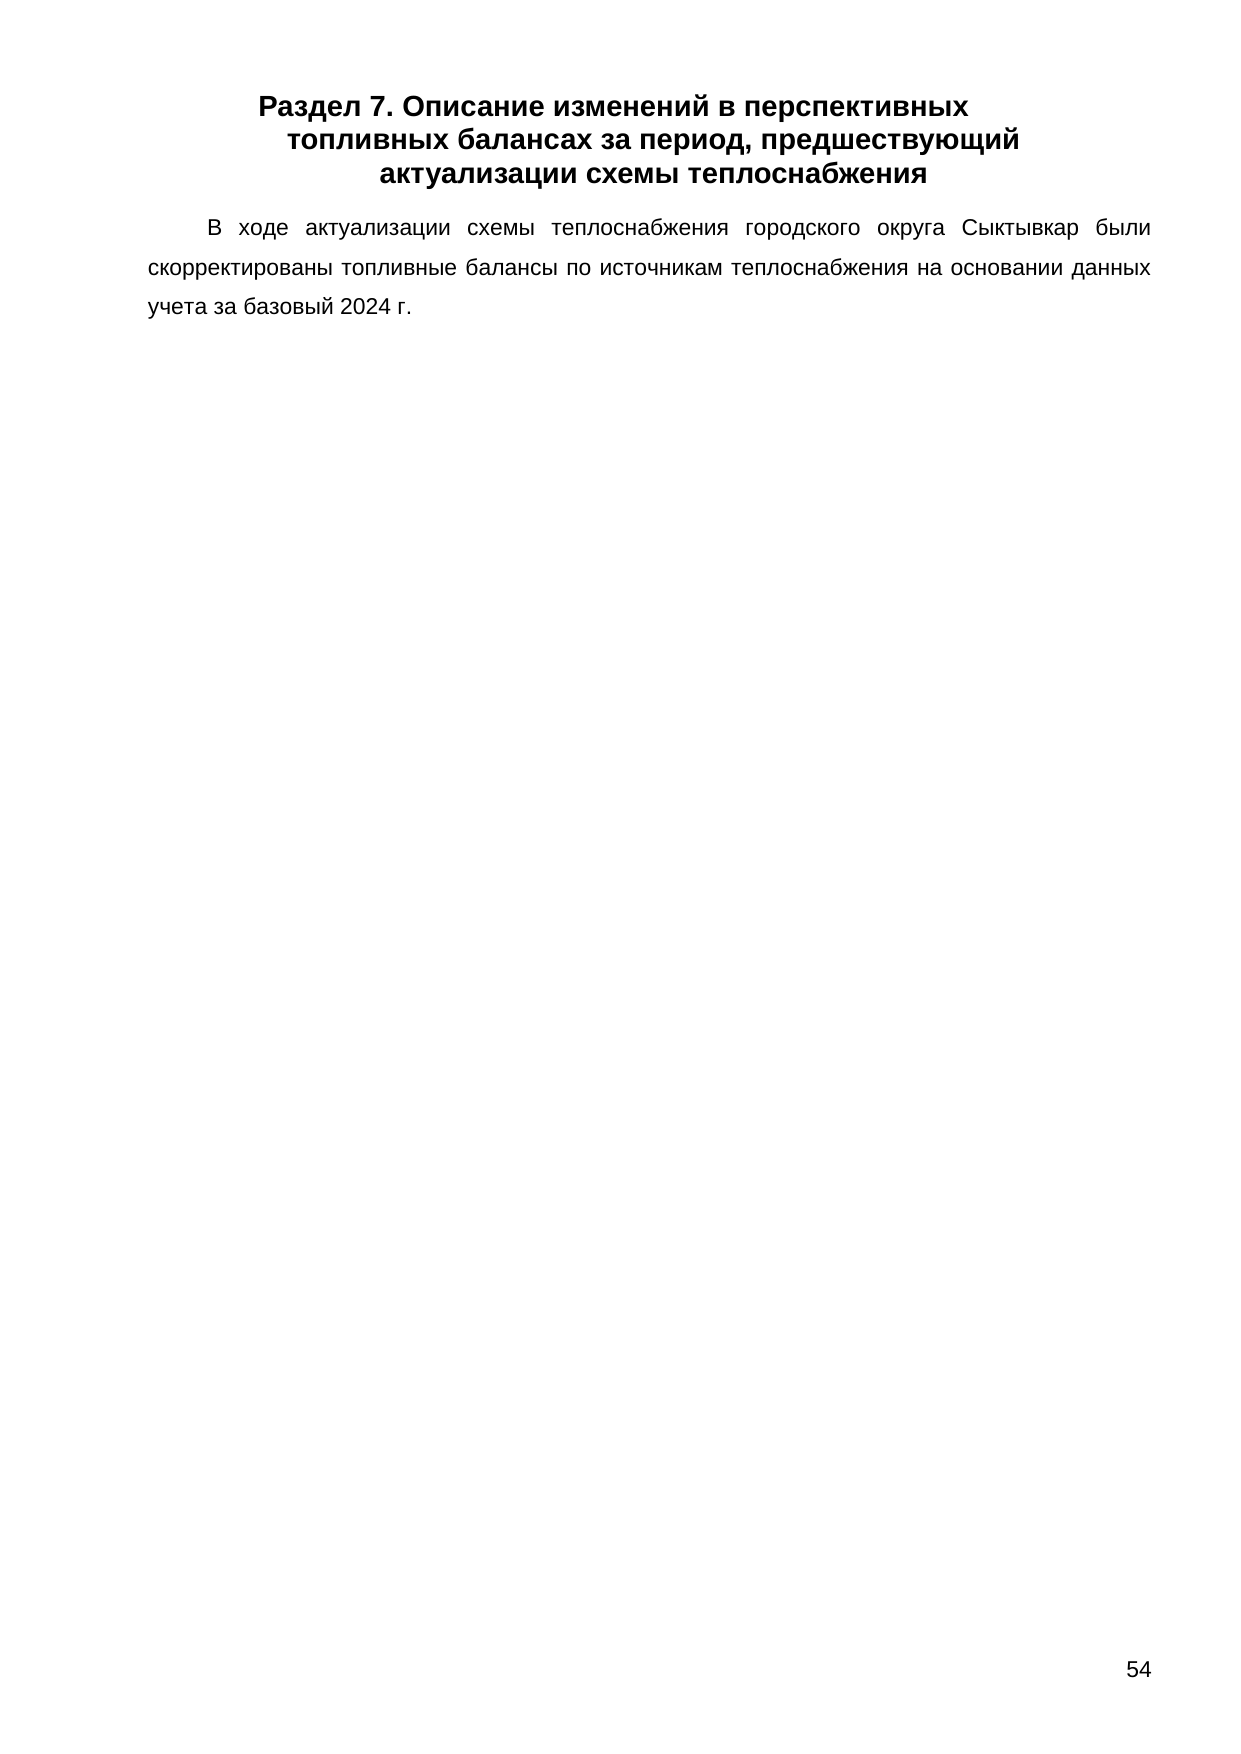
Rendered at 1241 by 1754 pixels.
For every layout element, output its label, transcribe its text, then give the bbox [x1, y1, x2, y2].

subtitle Описание изменений в перспективных топливных балансах за период, предшествующий актуализации схемы теплоснабжения [148, 89, 1152, 189]
text В ходе актуализации схемы теплоснабжения городского округа Сыктывкар были скорректированы топливные балансы по источникам теплоснабжения на основании данных учета за базовый 2024 г. [148, 214, 1152, 319]
